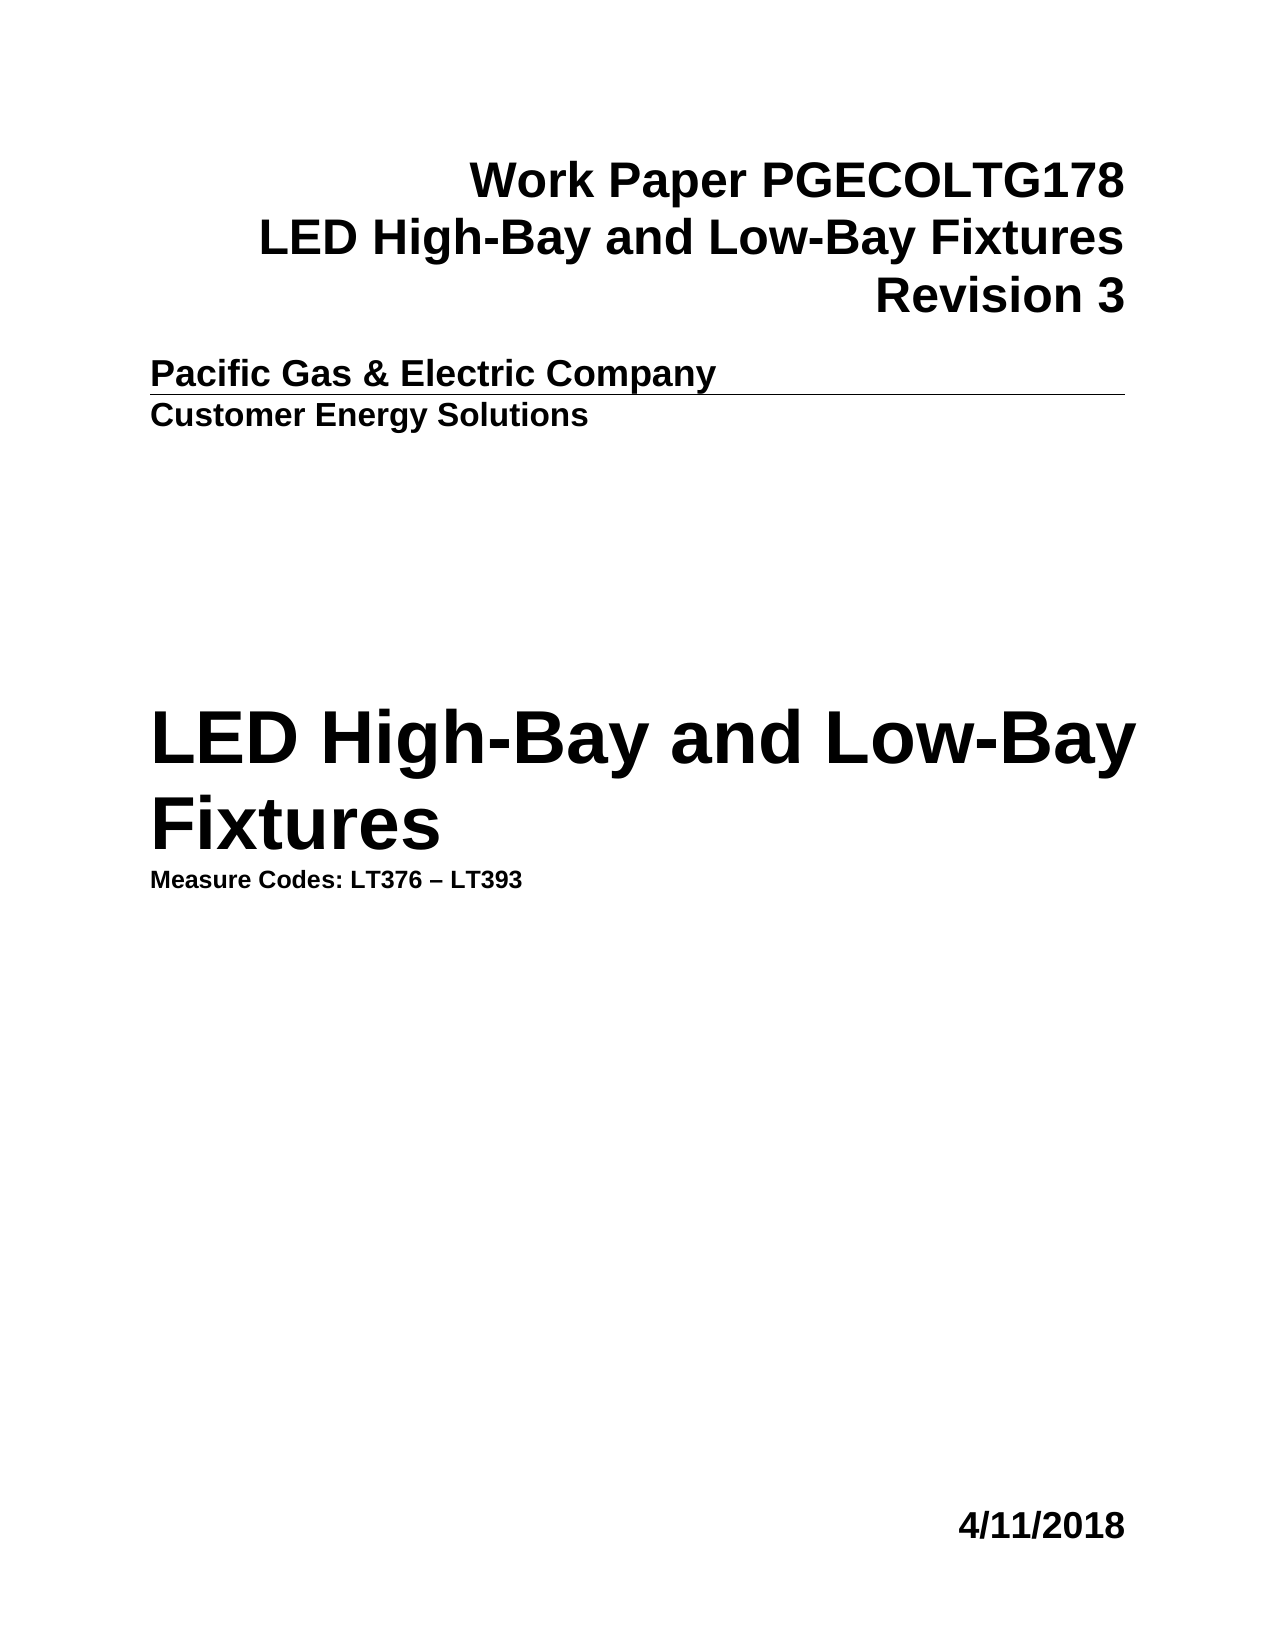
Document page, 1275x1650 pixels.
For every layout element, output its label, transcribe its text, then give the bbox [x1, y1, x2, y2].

text Measure Codes: LT376 – LT393 [150, 865, 1200, 894]
text Revision 3 [150, 265, 1125, 322]
text Pacific Gas & Electric Company [150, 351, 1125, 394]
text LED High-Bay and Low-Bay Fixtures [150, 693, 1200, 865]
text Work Paper PGECOLTG178 [150, 150, 1125, 207]
text LED High-Bay and Low-Bay Fixtures [150, 207, 1125, 265]
text Customer Energy Solutions [150, 395, 1125, 434]
